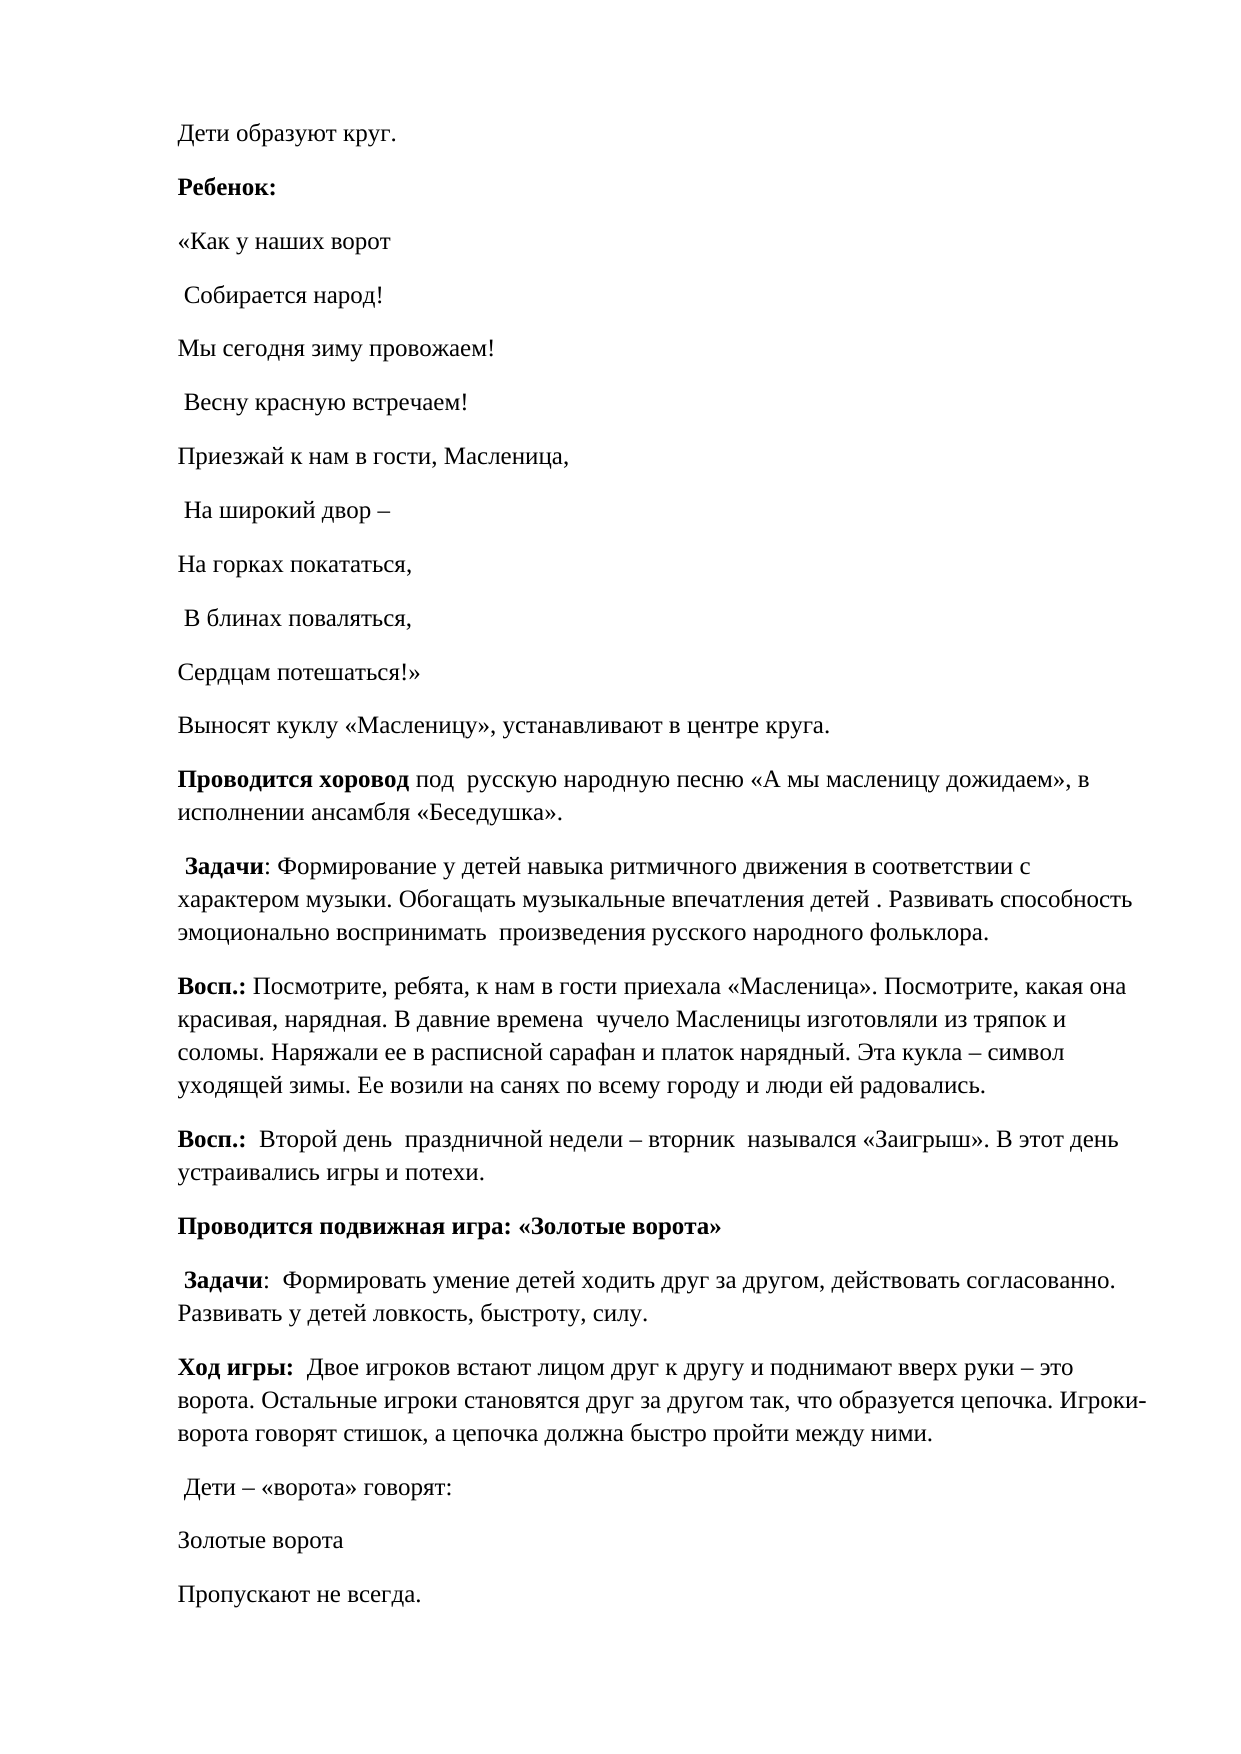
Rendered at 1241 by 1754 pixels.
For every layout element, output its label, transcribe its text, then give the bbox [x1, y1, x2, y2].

text Дети – «ворота» говорят: [177, 1472, 1152, 1500]
text Золотые ворота [177, 1525, 1152, 1554]
text Проводится хоровод под русскую народную песню «А мы масленицу дожидаем», в исполнении ансамбля «Беседушка». [177, 764, 1152, 826]
text Выносят куклу «Масленицу», устанавливают в центре круга. [177, 711, 1152, 739]
text «Как у наших ворот [177, 226, 1152, 254]
text На широкий двор – [177, 495, 1152, 524]
text Ребенок: [177, 172, 1152, 201]
text На горках покататься, [177, 549, 1152, 578]
text Ход игры: Двое игроков встают лицом друг к другу и поднимают вверх руки – это ворота. Остальные игроки становятся друг за другом так, что образуется цепочка. Игроки-ворота говорят стишок, а цепочка должна быстро пройти между ними. [177, 1352, 1152, 1446]
text Весну красную встречаем! [177, 387, 1152, 416]
text Пропускают не всегда. [177, 1579, 1152, 1608]
text Мы сегодня зиму провожаем! [177, 333, 1152, 362]
text Восп.: Второй день праздничной недели – вторник назывался «Заигрыш». В этот день устраивались игры и потехи. [177, 1124, 1152, 1186]
text Задачи: Формировать умение детей ходить друг за другом, действовать согласованно. Развивать у детей ловкость, быстроту, силу. [177, 1265, 1152, 1327]
text Восп.: Посмотрите, ребята, к нам в гости приехала «Масленица». Посмотрите, какая она красивая, нарядная. В давние времена чучело Масленицы изготовляли из тряпок и соломы. Наряжали ее в расписной сарафан и платок нарядный. Эта кукла – символ уходящей зимы. Ее возили на санях по всему городу и люди ей радовались. [177, 971, 1152, 1099]
text Дети образуют круг. [177, 118, 1152, 147]
text В блинах поваляться, [177, 603, 1152, 632]
text Сердцам потешаться!» [177, 657, 1152, 685]
text Приезжай к нам в гости, Масленица, [177, 441, 1152, 470]
text Собирается народ! [177, 280, 1152, 308]
text Задачи: Формирование у детей навыка ритмичного движения в соответствии с характером музыки. Обогащать музыкальные впечатления детей . Развивать способность эмоционально воспринимать произведения русского народного фольклора. [177, 851, 1152, 946]
text Проводится подвижная игра: «Золотые ворота» [177, 1211, 1152, 1240]
